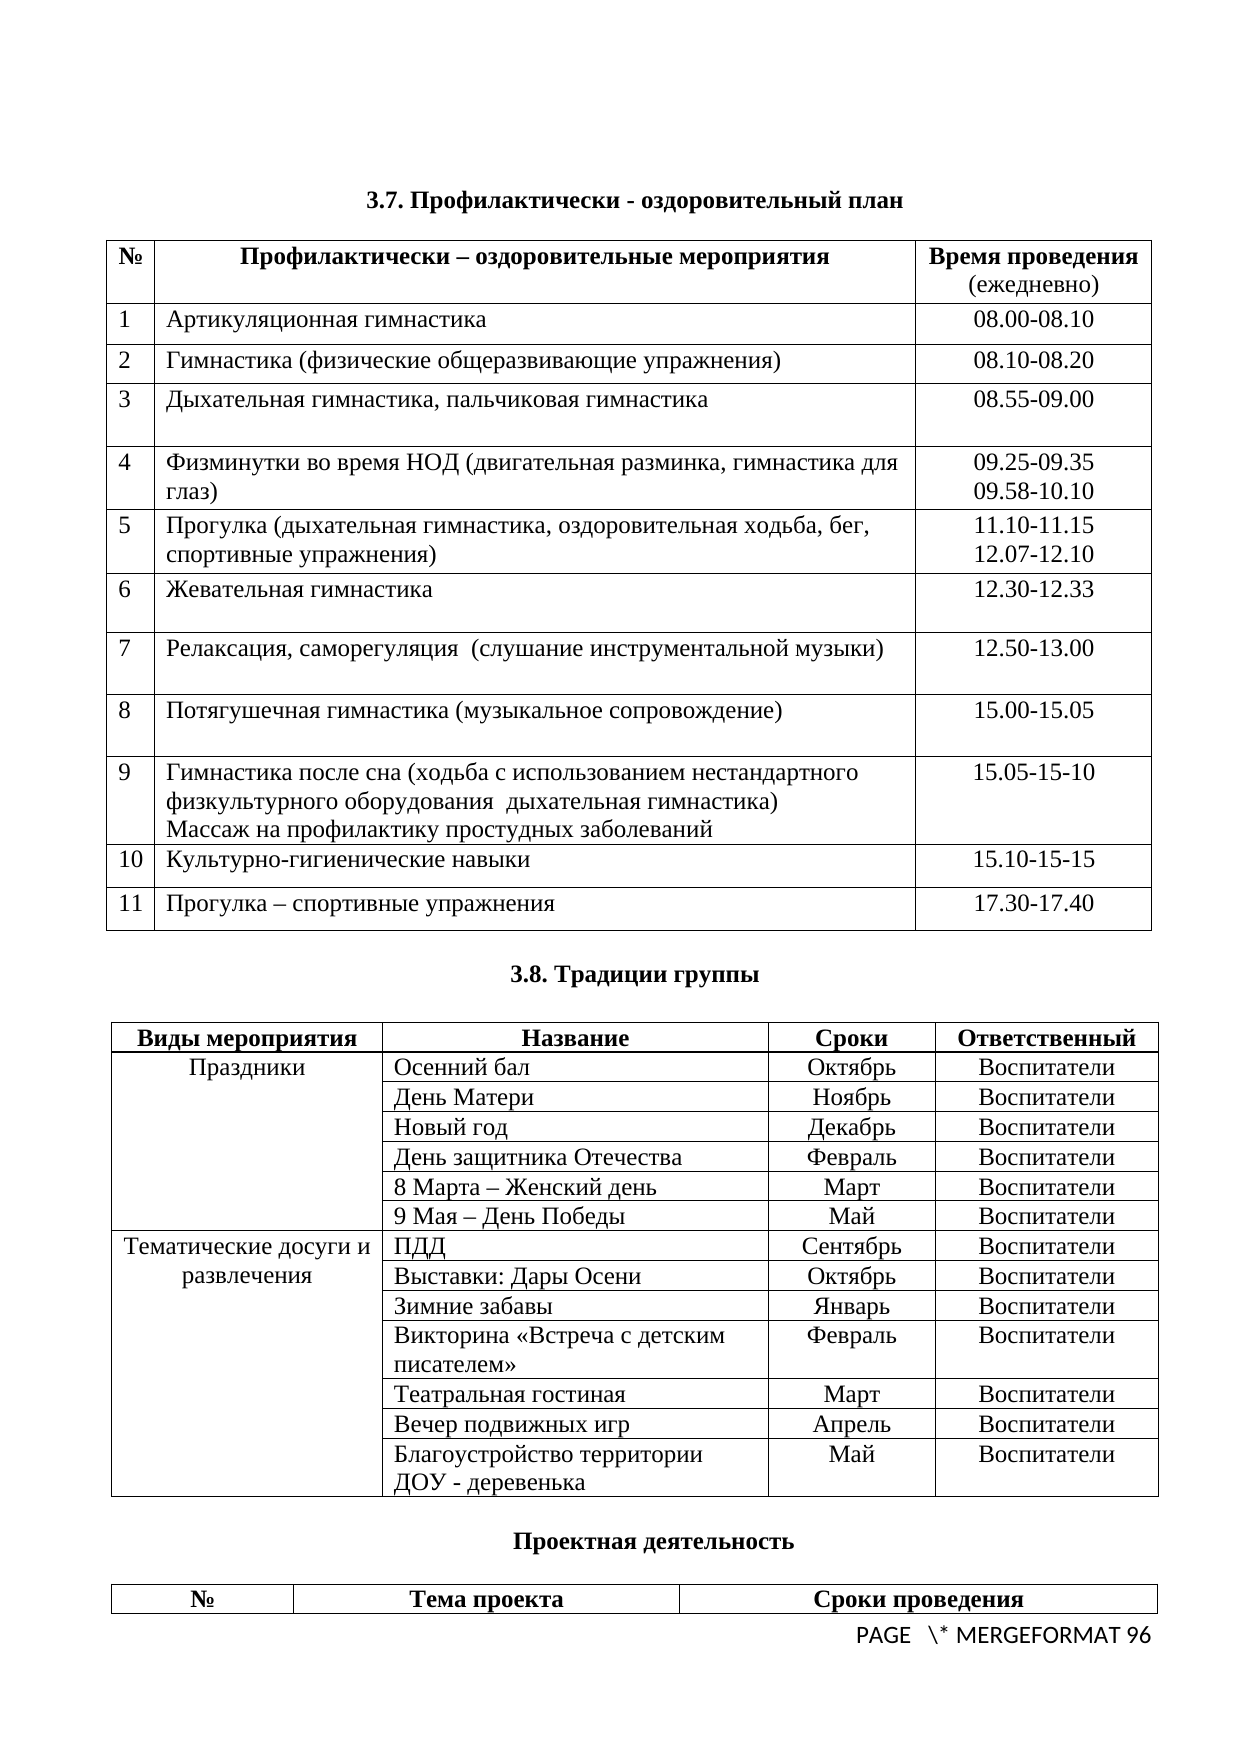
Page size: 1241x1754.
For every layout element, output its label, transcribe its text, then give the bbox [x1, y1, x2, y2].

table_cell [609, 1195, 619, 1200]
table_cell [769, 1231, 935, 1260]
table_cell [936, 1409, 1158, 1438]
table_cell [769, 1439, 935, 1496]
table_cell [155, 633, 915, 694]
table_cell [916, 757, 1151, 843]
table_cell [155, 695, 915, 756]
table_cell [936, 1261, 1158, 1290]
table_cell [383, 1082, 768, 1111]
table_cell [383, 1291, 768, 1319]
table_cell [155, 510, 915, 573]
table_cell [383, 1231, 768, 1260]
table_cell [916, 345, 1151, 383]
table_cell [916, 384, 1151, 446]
text Проектная деятельность [156, 1526, 1152, 1555]
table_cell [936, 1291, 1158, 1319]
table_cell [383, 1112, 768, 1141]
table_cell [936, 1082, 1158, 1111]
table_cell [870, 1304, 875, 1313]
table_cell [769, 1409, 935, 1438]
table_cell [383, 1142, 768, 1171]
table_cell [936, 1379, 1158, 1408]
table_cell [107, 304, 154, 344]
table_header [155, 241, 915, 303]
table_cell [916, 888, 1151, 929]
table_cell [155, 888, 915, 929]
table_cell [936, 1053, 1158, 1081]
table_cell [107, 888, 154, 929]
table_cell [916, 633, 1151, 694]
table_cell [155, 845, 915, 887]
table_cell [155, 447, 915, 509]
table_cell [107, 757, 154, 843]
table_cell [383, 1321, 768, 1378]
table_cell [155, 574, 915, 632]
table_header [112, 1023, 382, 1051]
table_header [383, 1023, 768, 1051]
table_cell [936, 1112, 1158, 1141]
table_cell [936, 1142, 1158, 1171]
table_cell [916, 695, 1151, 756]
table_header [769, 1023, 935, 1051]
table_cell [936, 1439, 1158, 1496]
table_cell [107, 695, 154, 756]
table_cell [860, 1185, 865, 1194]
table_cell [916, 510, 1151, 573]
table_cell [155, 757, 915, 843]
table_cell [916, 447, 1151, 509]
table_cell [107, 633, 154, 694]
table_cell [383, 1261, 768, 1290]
text 3.7. Профилактически - оздоровительный план [118, 185, 1152, 213]
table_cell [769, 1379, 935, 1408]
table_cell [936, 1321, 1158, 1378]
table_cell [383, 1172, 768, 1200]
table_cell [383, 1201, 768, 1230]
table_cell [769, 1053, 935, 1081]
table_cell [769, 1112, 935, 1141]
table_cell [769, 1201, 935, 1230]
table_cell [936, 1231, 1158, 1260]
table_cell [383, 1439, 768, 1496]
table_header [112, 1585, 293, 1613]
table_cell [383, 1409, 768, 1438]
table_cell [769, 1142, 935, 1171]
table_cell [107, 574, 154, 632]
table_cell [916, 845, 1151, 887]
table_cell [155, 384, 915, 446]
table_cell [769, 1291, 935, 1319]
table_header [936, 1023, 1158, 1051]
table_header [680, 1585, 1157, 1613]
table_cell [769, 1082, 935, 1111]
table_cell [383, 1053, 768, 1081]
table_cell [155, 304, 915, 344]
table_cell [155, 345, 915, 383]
text 3.8. Традиции группы [118, 959, 1152, 988]
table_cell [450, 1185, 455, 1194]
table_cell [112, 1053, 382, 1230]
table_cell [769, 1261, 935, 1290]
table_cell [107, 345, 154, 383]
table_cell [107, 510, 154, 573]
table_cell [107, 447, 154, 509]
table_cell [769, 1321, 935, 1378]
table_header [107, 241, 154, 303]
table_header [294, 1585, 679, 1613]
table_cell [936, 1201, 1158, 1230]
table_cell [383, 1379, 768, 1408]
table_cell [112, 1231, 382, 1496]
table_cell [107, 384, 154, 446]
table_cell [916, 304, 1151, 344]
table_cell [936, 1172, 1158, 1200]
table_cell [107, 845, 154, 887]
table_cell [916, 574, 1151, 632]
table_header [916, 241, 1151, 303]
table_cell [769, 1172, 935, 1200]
